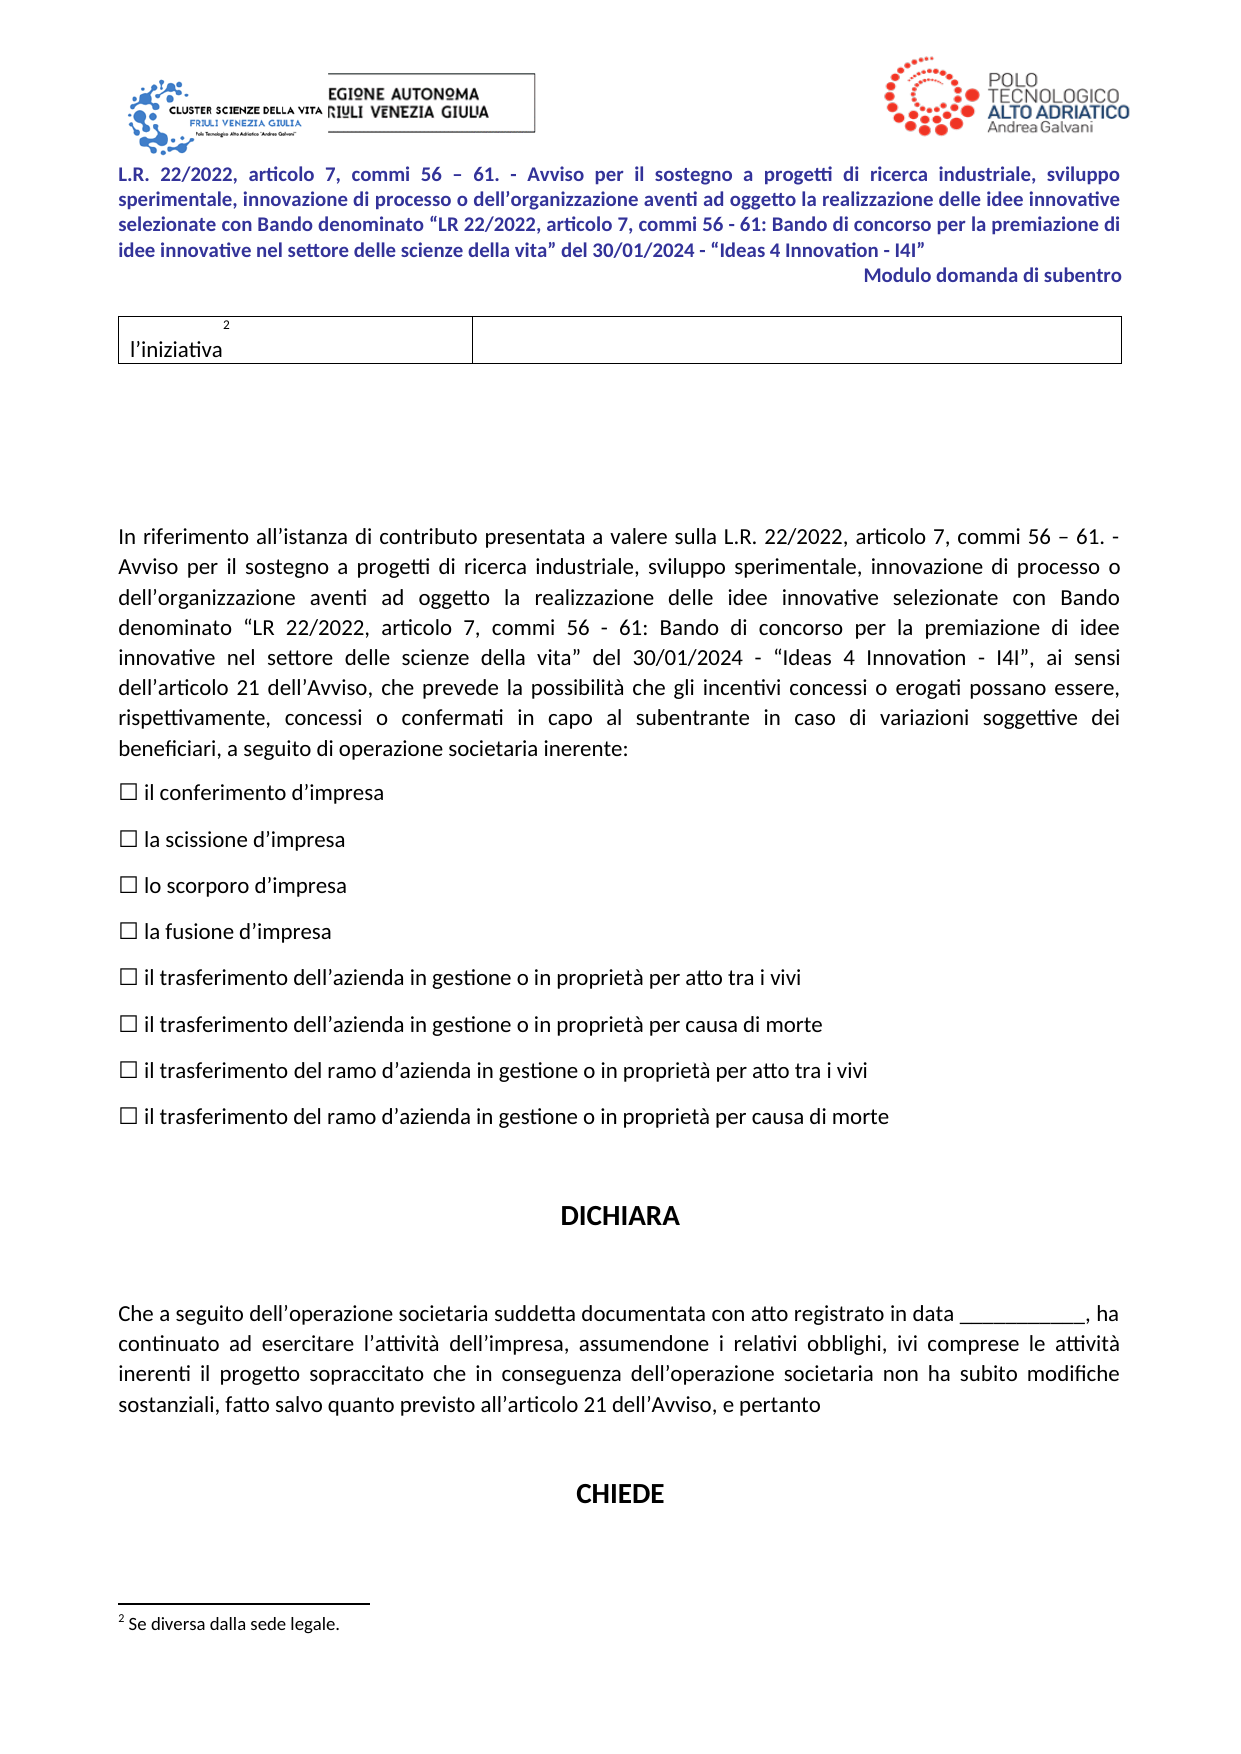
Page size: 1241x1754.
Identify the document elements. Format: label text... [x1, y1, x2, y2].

text DICHIARA [118, 1197, 1122, 1233]
picture [118, 73, 536, 158]
text il trasferimento dell’azienda in gestione o in proprietà per causa di morte [118, 1008, 1122, 1039]
text il trasferimento del ramo d’azienda in gestione o in proprietà per causa di morte [118, 1100, 1122, 1131]
picture [856, 34, 1158, 161]
text In riferimento all’istanza di contributo presentata a valere sulla L.R. 22/2022, articolo 7, commi 56 – 61. - Avviso per il sostegno a progetti di ricerca industriale, sviluppo sperimentale, innovazione di processo o dell’organizzazione aventi ad oggetto la realizzazione delle idee innovative selezionate con Bando denominato “LR 22/2022, articolo 7, commi 56 - 61: Bando di concorso per la premiazione di idee innovative nel settore delle scienze della vita” del 30/01/2024 - “Ideas 4 Innovation - I4I”, ai sensi dell’articolo 21 dell’Avviso, che prevede la possibilità che gli incentivi concessi o erogati possano essere, rispettivamente, concessi o confermati in capo al subentrante in caso di variazioni soggettive dei beneficiari, a seguito di operazione societaria inerente: [118, 522, 1122, 762]
text Che a seguito dell’operazione societaria suddetta documentata con atto registrato in data ___________, ha continuato ad esercitare l’attività dell’impresa, assumendone i relativi obblighi, ivi comprese le attività inerenti il progetto sopraccitato che in conseguenza dell’operazione societaria non ha subito modifiche sostanziali, fatto salvo quanto previsto all’articolo 21 dell’Avviso, e pertanto [118, 1299, 1122, 1418]
table_cell sede operativa in cui è realizzata l’iniziativa [119, 317, 472, 363]
text lo scorporo d’impresa [118, 869, 1122, 900]
table_cell [473, 317, 1121, 363]
text il conferimento d’impresa [118, 776, 1122, 808]
text il trasferimento del ramo d’azienda in gestione o in proprietà per atto tra i vivi [118, 1054, 1122, 1085]
text la fusione d’impresa [118, 915, 1122, 946]
text la scissione d’impresa [118, 823, 1122, 854]
text il trasferimento dell’azienda in gestione o in proprietà per atto tra i vivi [118, 961, 1122, 993]
text CHIEDE [118, 1475, 1122, 1511]
